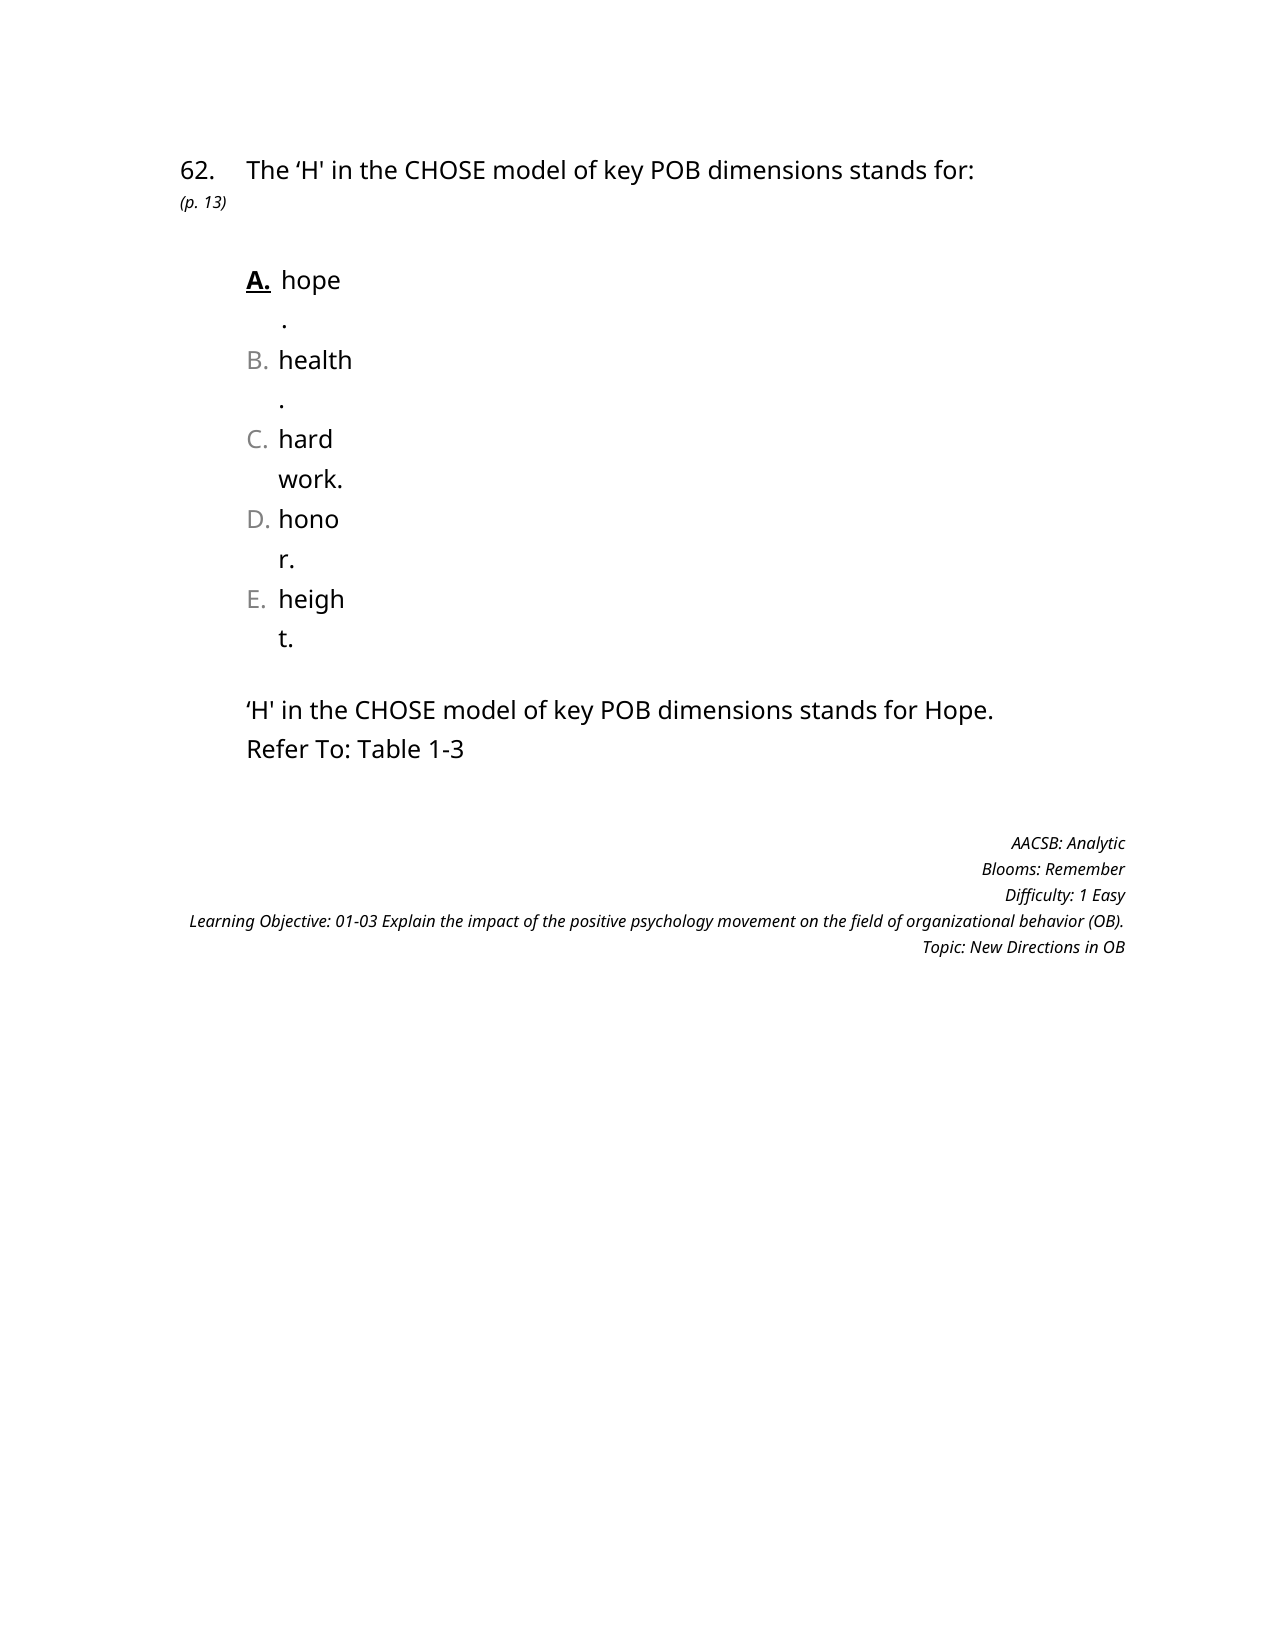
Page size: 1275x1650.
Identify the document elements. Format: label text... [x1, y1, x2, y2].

table_header The ‘H' in the CHOSE model of key POB dimensions stands for: ‘H' in the CHOSE model of key POB dimensions stands for Hope. Refer To: Table 1-3 [246, 153, 1125, 803]
table_header 62. (p. 13) [180, 153, 246, 803]
table_header AACSB: Analytic Blooms: Remember Difficulty: 1 Easy Learning Objective: 01-03 Explain the impact of the positive psychology movement on the field of organizational behavior (OB). Topic: New Directions in OB [180, 832, 1125, 995]
